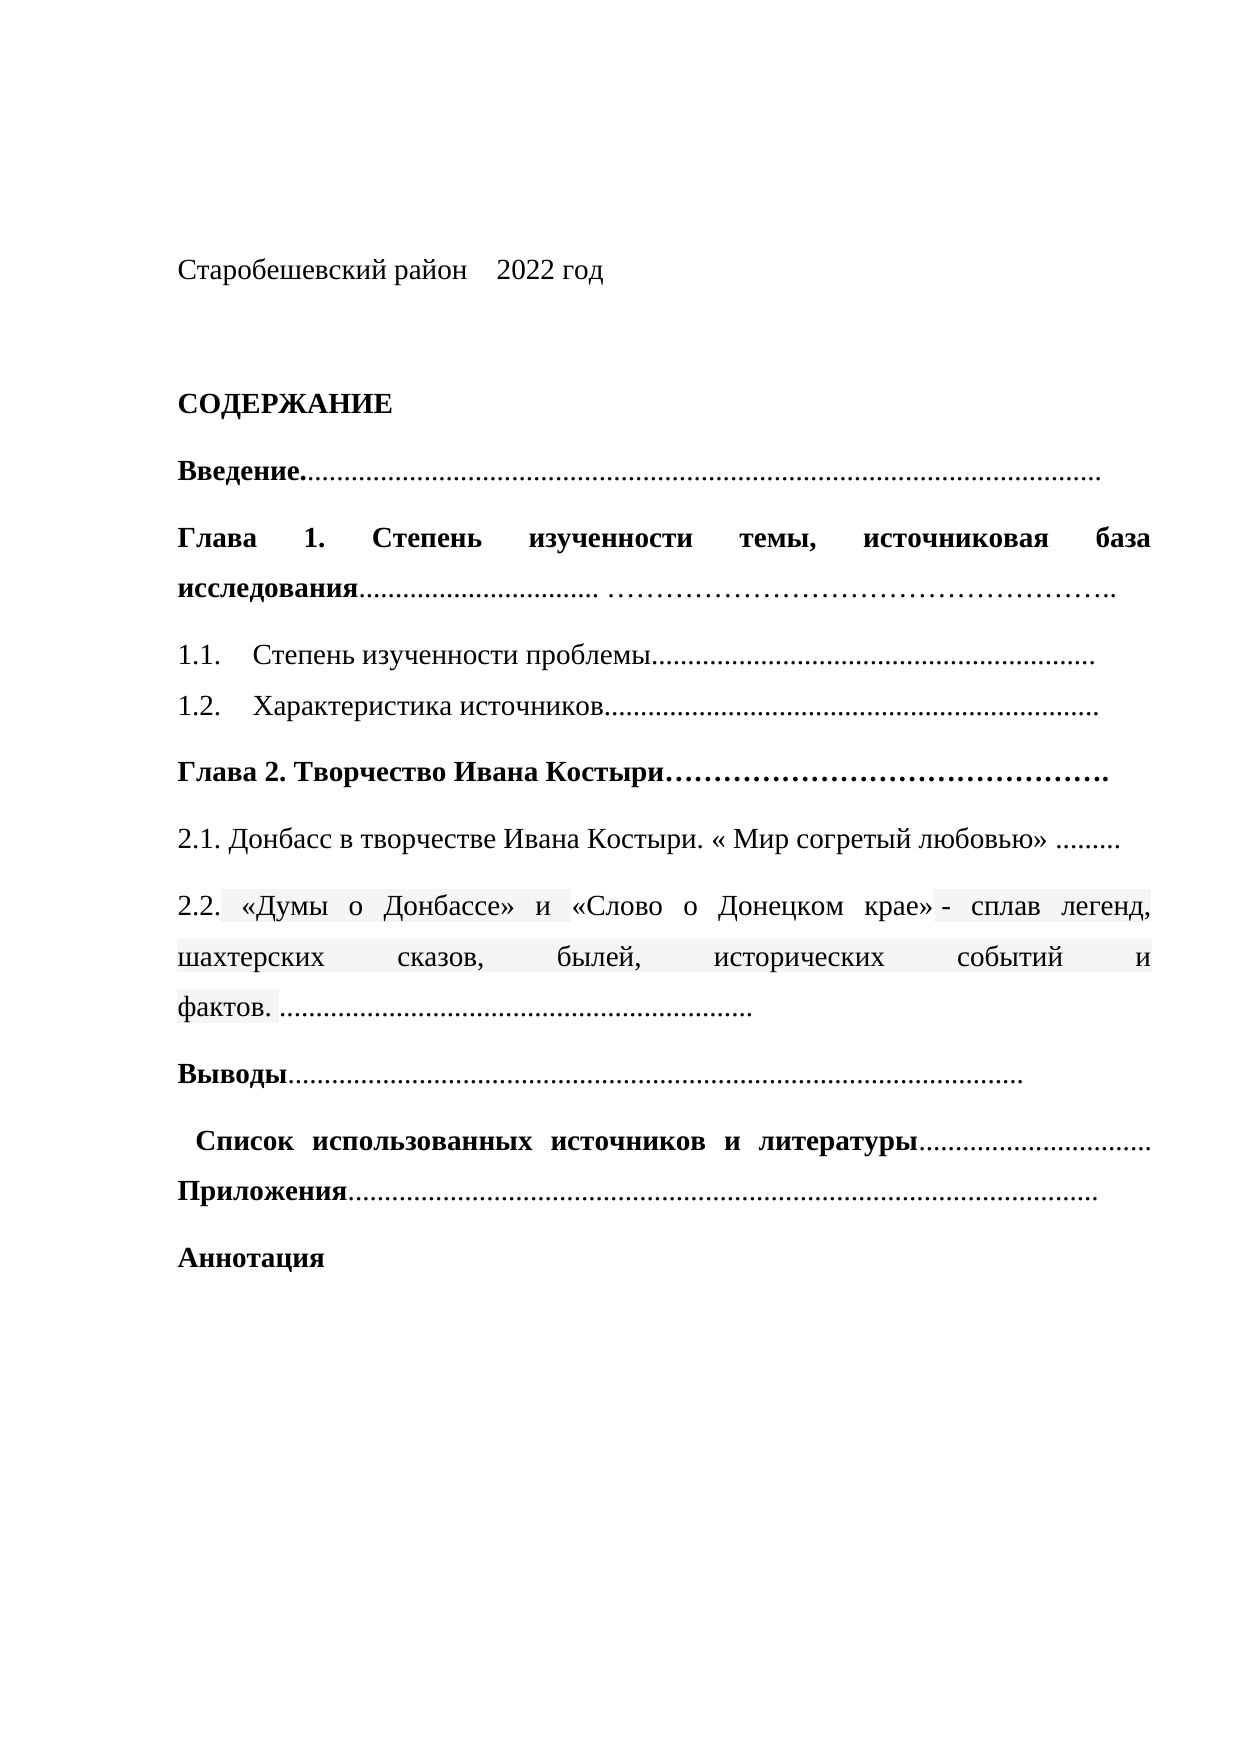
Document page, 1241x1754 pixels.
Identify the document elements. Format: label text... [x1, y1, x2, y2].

text Глава 2. Творчество Ивана Костыри………………………………………. [177, 754, 1152, 788]
text СОДЕРЖАНИЕ [177, 386, 1152, 419]
text Аннотация [177, 1240, 1152, 1274]
text Глава 1. Степень изученности темы, источниковая база исследования................................. …………………………………………….. [177, 520, 1152, 604]
text Старобешевский район 2022 год [177, 252, 1152, 286]
list Степень изученности проблемы............................................................. [177, 637, 1152, 671]
text Список использованных источников и литературы................................ Приложения....................................................................................................... [177, 1123, 1152, 1207]
list Характеристика источников.................................................................... [177, 688, 1152, 721]
text Выводы..................................................................................................... [177, 1056, 1152, 1090]
text 2.1. Донбасс в творчестве Ивана Костыри. « Мир согретый любовью» ......... [177, 822, 1152, 855]
text 2.2. «Думы о Донбассе» и «Слово о Донецком крае» - сплав легенд, шахтерских сказов, былей, исторических событий и фактов. ................................................................. [177, 972, 1152, 1023]
text Введение.............................................................................................................. [177, 453, 1152, 487]
text 2.2. «Думы о Донбассе» и «Слово о Донецком крае» - сплав легенд, шахтерских сказов, былей, исторических событий и фактов. ................................................................. [177, 888, 1152, 939]
